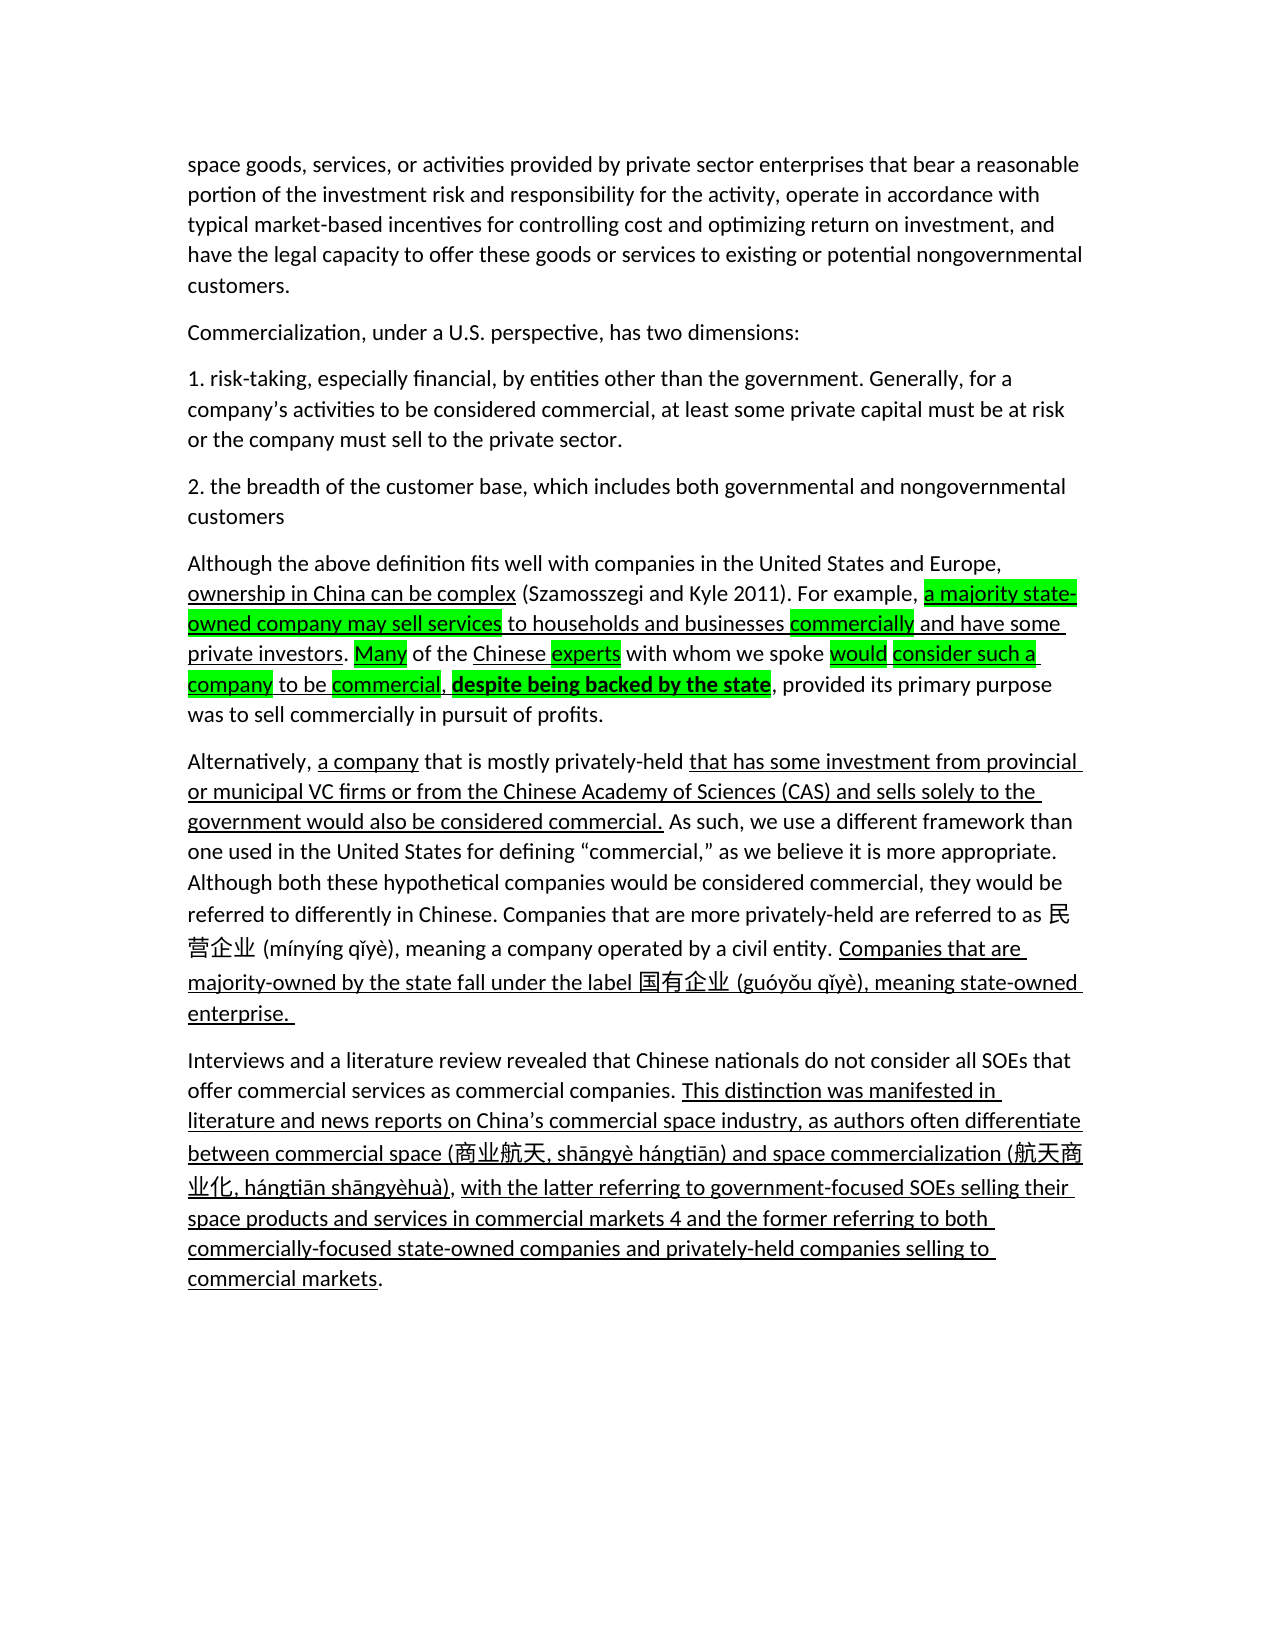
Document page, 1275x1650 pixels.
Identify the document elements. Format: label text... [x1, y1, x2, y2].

text Although the above definition fits well with companies in the United States and Europe, ownership in China can be complex (Szamosszegi and Kyle 2011). For example, a majority state-owned company may sell services to households and businesses commercially and have some private investors. Many of the Chinese experts with whom we spoke would consider such a company to be commercial, despite being backed by the state, provided its primary purpose was to sell commercially in pursuit of profits. [187, 549, 1087, 728]
text space goods, services, or activities provided by private sector enterprises that bear a reasonable portion of the investment risk and responsibility for the activity, operate in accordance with typical market-based incentives for controlling cost and optimizing return on investment, and have the legal capacity to offer these goods or services to existing or potential nongovernmental customers. [187, 150, 1087, 299]
text Interviews and a literature review revealed that Chinese nationals do not consider all SOEs that offer commercial services as commercial companies. This distinction was manifested in literature and news reports on China’s commercial space industry, as authors often differentiate between commercial space (商业航天, shāngyè hángtiān) and space commercialization (航天商业化, hángtiān shāngyèhuà), with the latter referring to government-focused SOEs selling their space products and services in commercial markets 4 and the former referring to both commercially-focused state-owned companies and privately-held companies selling to commercial markets. [187, 1046, 1087, 1293]
text Alternatively, a company that is mostly privately-held that has some investment from provincial or municipal VC firms or from the Chinese Academy of Sciences (CAS) and sells solely to the government would also be considered commercial. As such, we use a different framework than one used in the United States for defining “commercial,” as we believe it is more appropriate. Although both these hypothetical companies would be considered commercial, they would be referred to differently in Chinese. Companies that are more privately-held are referred to as 民营企业 (mínyíng qǐyè), meaning a company operated by a civil entity. Companies that are majority-owned by the state fall under the label 国有企业 (guóyǒu qǐyè), meaning state-owned enterprise. [187, 747, 1087, 1027]
text 1. risk-taking, especially financial, by entities other than the government. Generally, for a company’s activities to be considered commercial, at least some private capital must be at risk or the company must sell to the private sector. [187, 364, 1087, 453]
text 2. the breadth of the customer base, which includes both governmental and nongovernmental customers [187, 472, 1087, 530]
text Commercialization, under a U.S. perspective, has two dimensions: [187, 318, 1087, 346]
